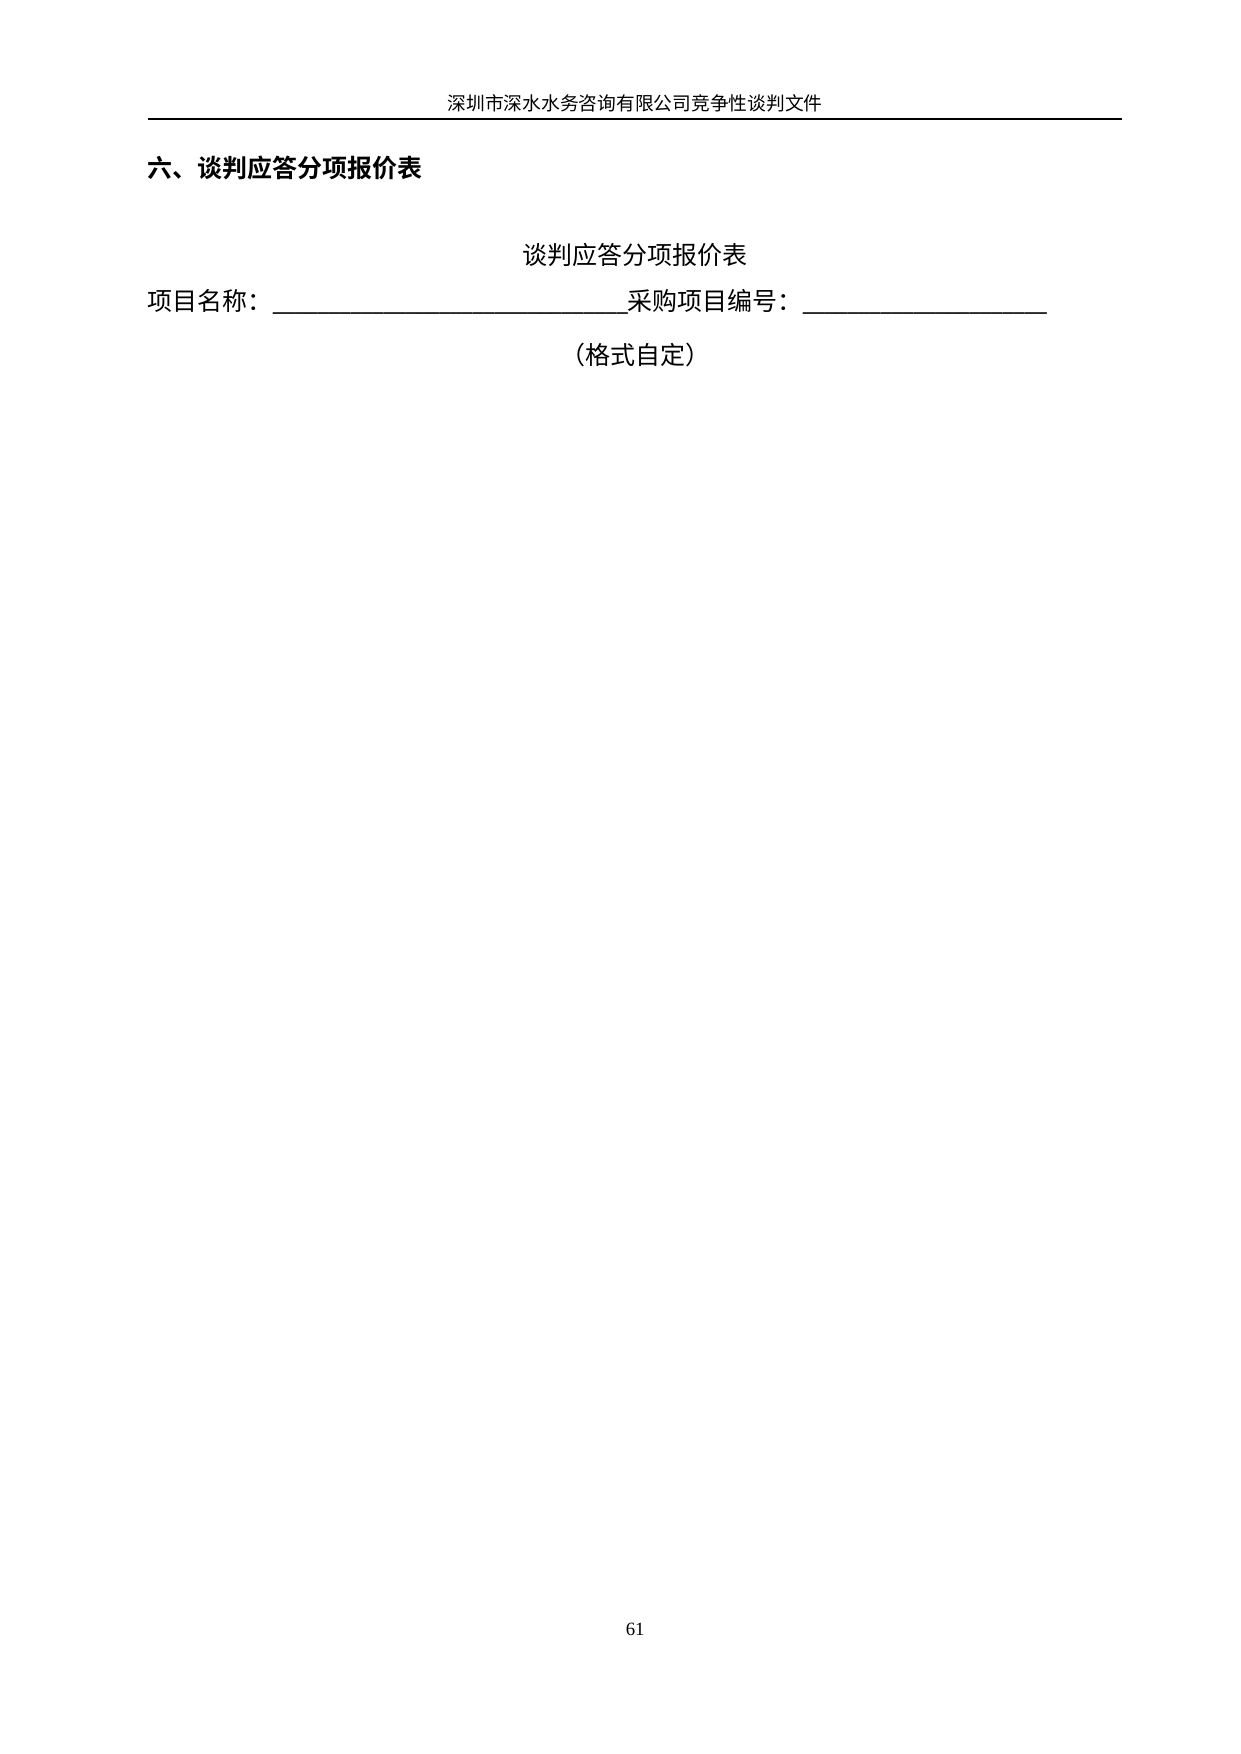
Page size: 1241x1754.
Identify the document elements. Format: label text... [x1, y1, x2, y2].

text （格式自定） [148, 335, 1122, 372]
text 六、谈判应答分项报价表 [148, 149, 1122, 185]
text 谈判应答分项报价表 [148, 236, 1122, 272]
text 项目名称：________________________________采购项目编号：______________________ [148, 281, 1122, 317]
